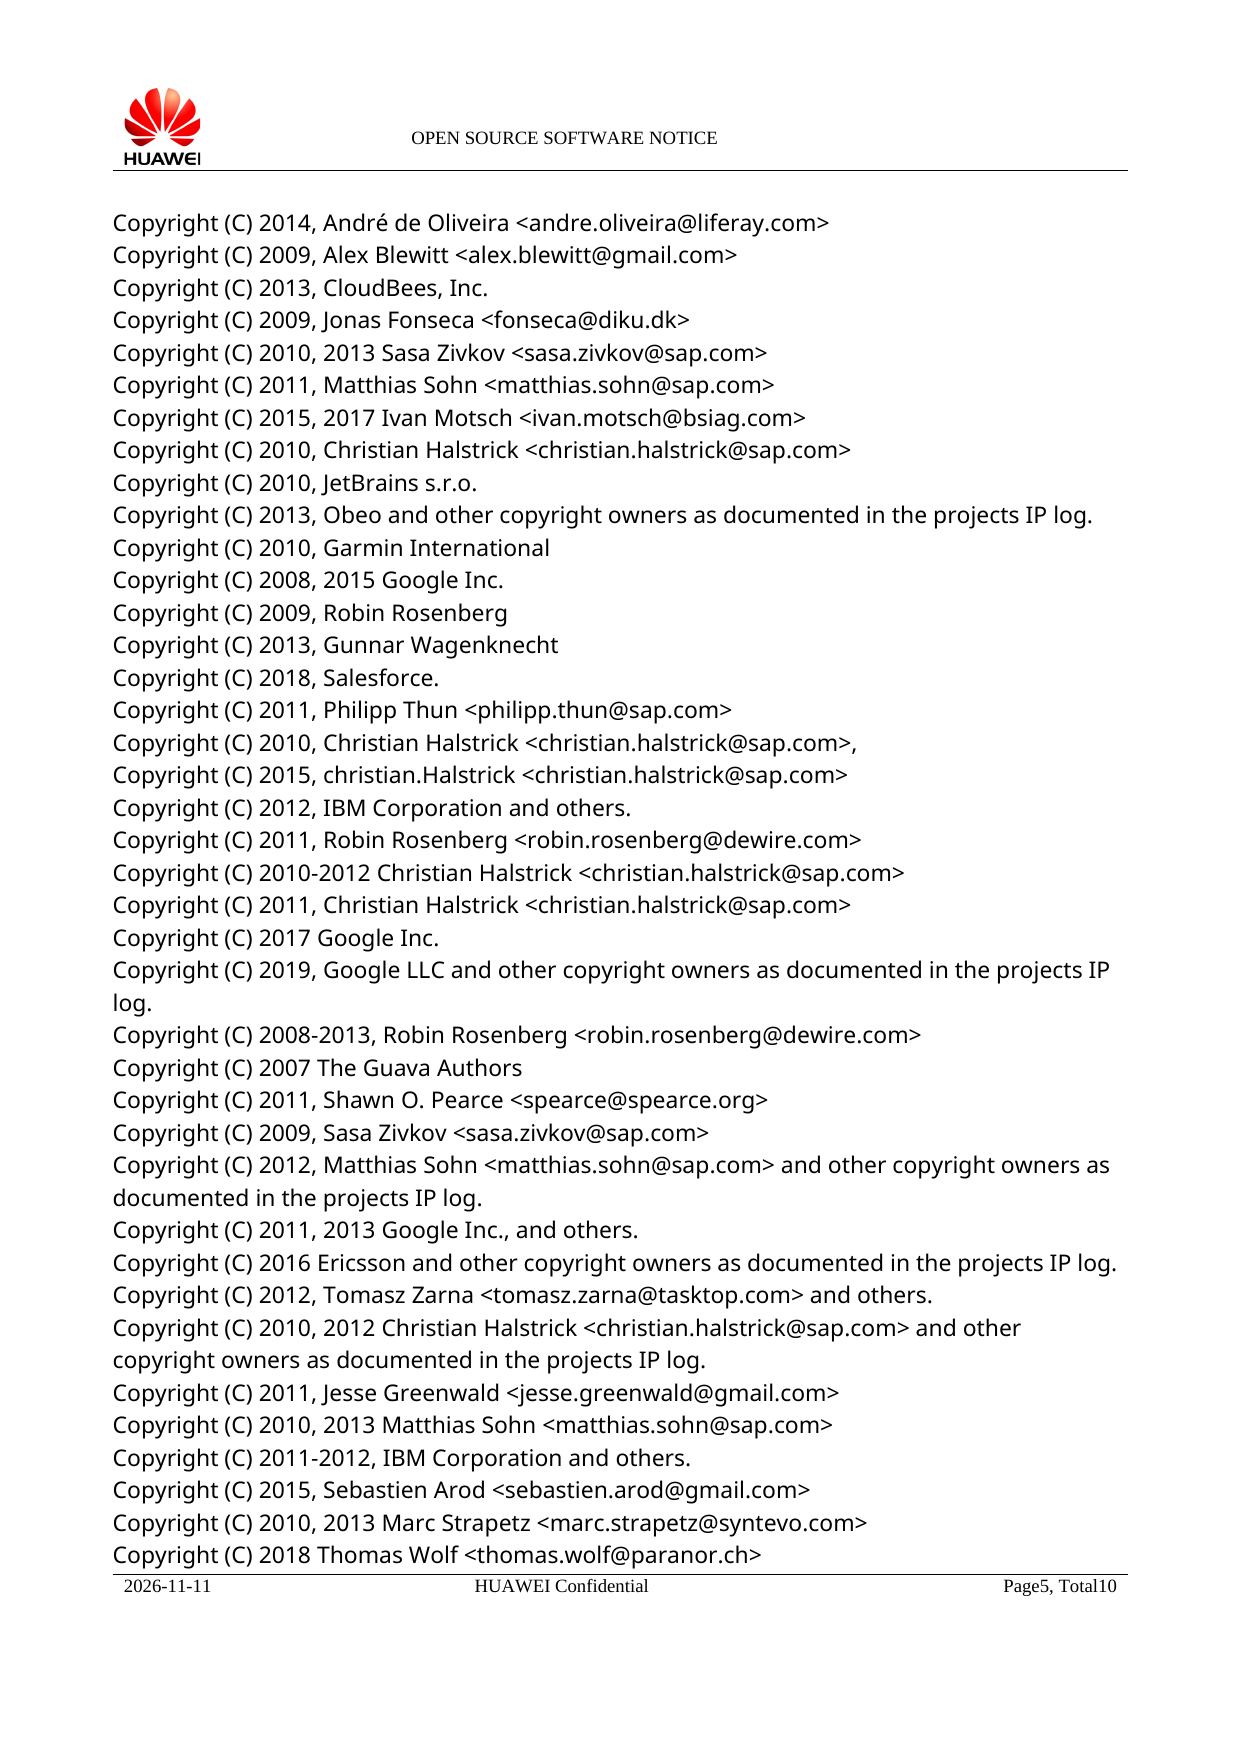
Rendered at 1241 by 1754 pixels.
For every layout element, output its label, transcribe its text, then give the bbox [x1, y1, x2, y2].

picture [124, 88, 201, 165]
